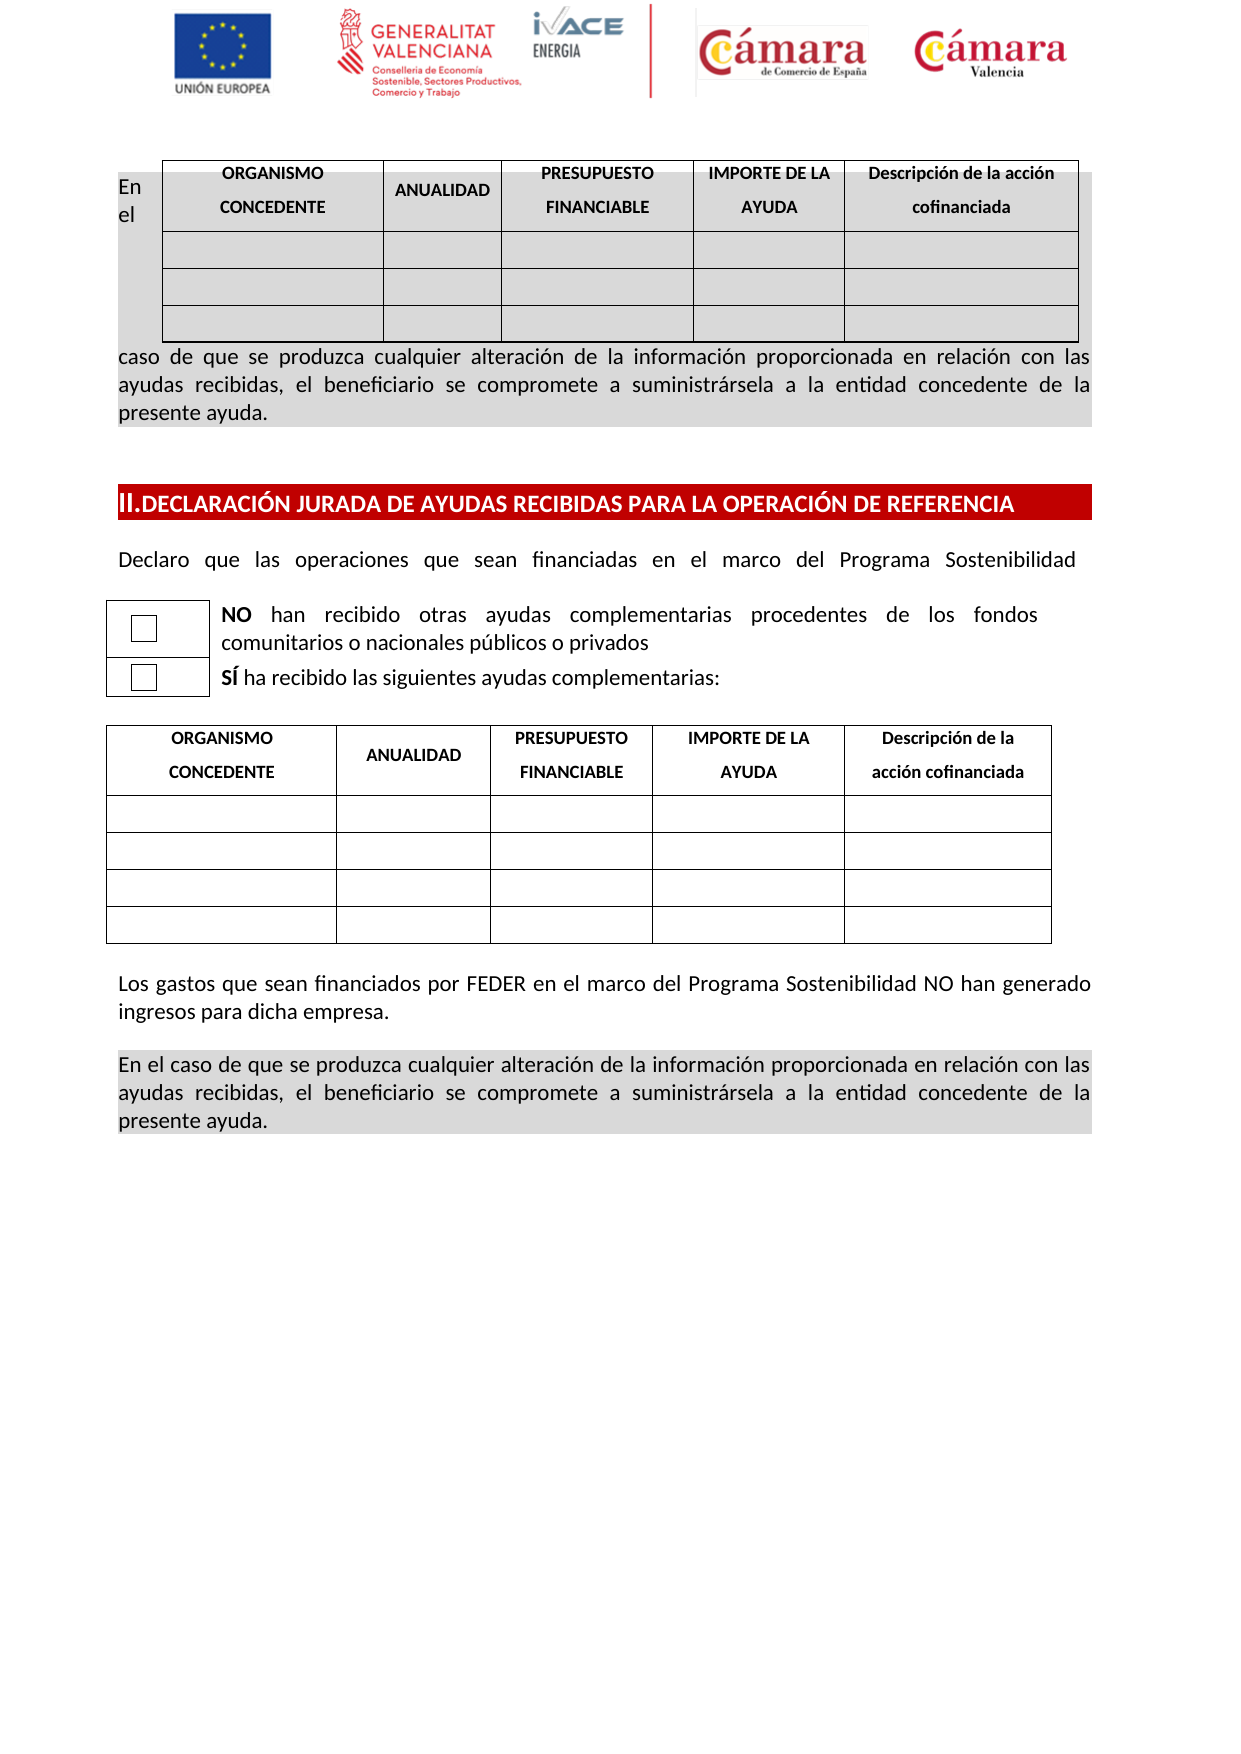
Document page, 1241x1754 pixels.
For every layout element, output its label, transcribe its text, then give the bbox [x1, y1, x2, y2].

table_cell [845, 306, 1078, 341]
table_cell [384, 232, 501, 267]
table_header PRESUPUESTO FINANCIABLE [491, 726, 652, 795]
text En el caso de que se produzca cualquier alteración de la información proporcionada en relación con las ayudas recibidas, el beneficiario se compromete a suministrársela a la entidad concedente de la presente ayuda. [118, 172, 1092, 427]
table_cell [337, 833, 490, 869]
table_cell [502, 269, 693, 304]
table_header Descripción de la acción cofinanciada [845, 726, 1051, 795]
table_cell [163, 232, 383, 267]
table_cell [337, 796, 490, 832]
table_cell [653, 796, 844, 832]
text Los gastos que sean financiados por FEDER en el marco del Programa Sostenibilidad NO han generado ingresos para dicha empresa. [118, 969, 1092, 1025]
table_header IMPORTE DE LA AYUDA [694, 161, 844, 231]
table_cell [384, 269, 501, 304]
table_cell [107, 870, 336, 906]
text Declaro que las operaciones que sean financiadas en el marco del Programa Sostenibilidad [118, 545, 1092, 599]
text En el caso de que se produzca cualquier alteración de la información proporcionada en relación con las ayudas recibidas, el beneficiario se compromete a suministrársela a la entidad concedente de la presente ayuda. [118, 1050, 1092, 1134]
table_header NO han recibido otras ayudas complementarias procedentes de los fondos comunitarios o nacionales públicos o privados [210, 600, 1051, 657]
table_cell [107, 833, 336, 869]
table_cell [653, 870, 844, 906]
table_cell [694, 306, 844, 341]
table_cell [694, 269, 844, 304]
table_header [107, 601, 209, 657]
table_header ANUALIDAD [337, 726, 490, 795]
table_cell [694, 232, 844, 267]
table_cell [337, 907, 490, 943]
table_cell [653, 833, 844, 869]
table_cell [384, 306, 501, 341]
table_cell [845, 907, 1051, 943]
table_header ORGANISMO CONCEDENTE [163, 161, 383, 231]
table_cell [163, 269, 383, 304]
table_cell [107, 907, 336, 943]
table_cell [491, 907, 652, 943]
table_cell [845, 870, 1051, 906]
table_cell [337, 870, 490, 906]
table_cell [491, 796, 652, 832]
list DECLARACIÓN JURADA DE AYUDAS RECIBIDAS PARA LA OPERACIÓN DE REFERENCIA [118, 484, 1092, 520]
table_cell [653, 907, 844, 943]
table_header ANUALIDAD [384, 161, 501, 231]
table_cell [502, 232, 693, 267]
table_header ORGANISMO CONCEDENTE [107, 726, 336, 795]
table_cell [491, 870, 652, 906]
table_cell [491, 833, 652, 869]
table_cell [845, 796, 1051, 832]
picture [171, 0, 1069, 106]
table_cell SÍ ha recibido las siguientes ayudas complementarias: [210, 657, 1051, 696]
table_cell [845, 232, 1078, 267]
table_header PRESUPUESTO FINANCIABLE [502, 161, 693, 231]
table_cell [845, 833, 1051, 869]
table_cell [845, 269, 1078, 304]
table_header Descripción de la acción cofinanciada [845, 161, 1078, 231]
table_cell [163, 306, 383, 341]
table_header IMPORTE DE LA AYUDA [653, 726, 844, 795]
table_cell [107, 796, 336, 832]
table_cell [107, 658, 209, 696]
table_cell [502, 306, 693, 341]
